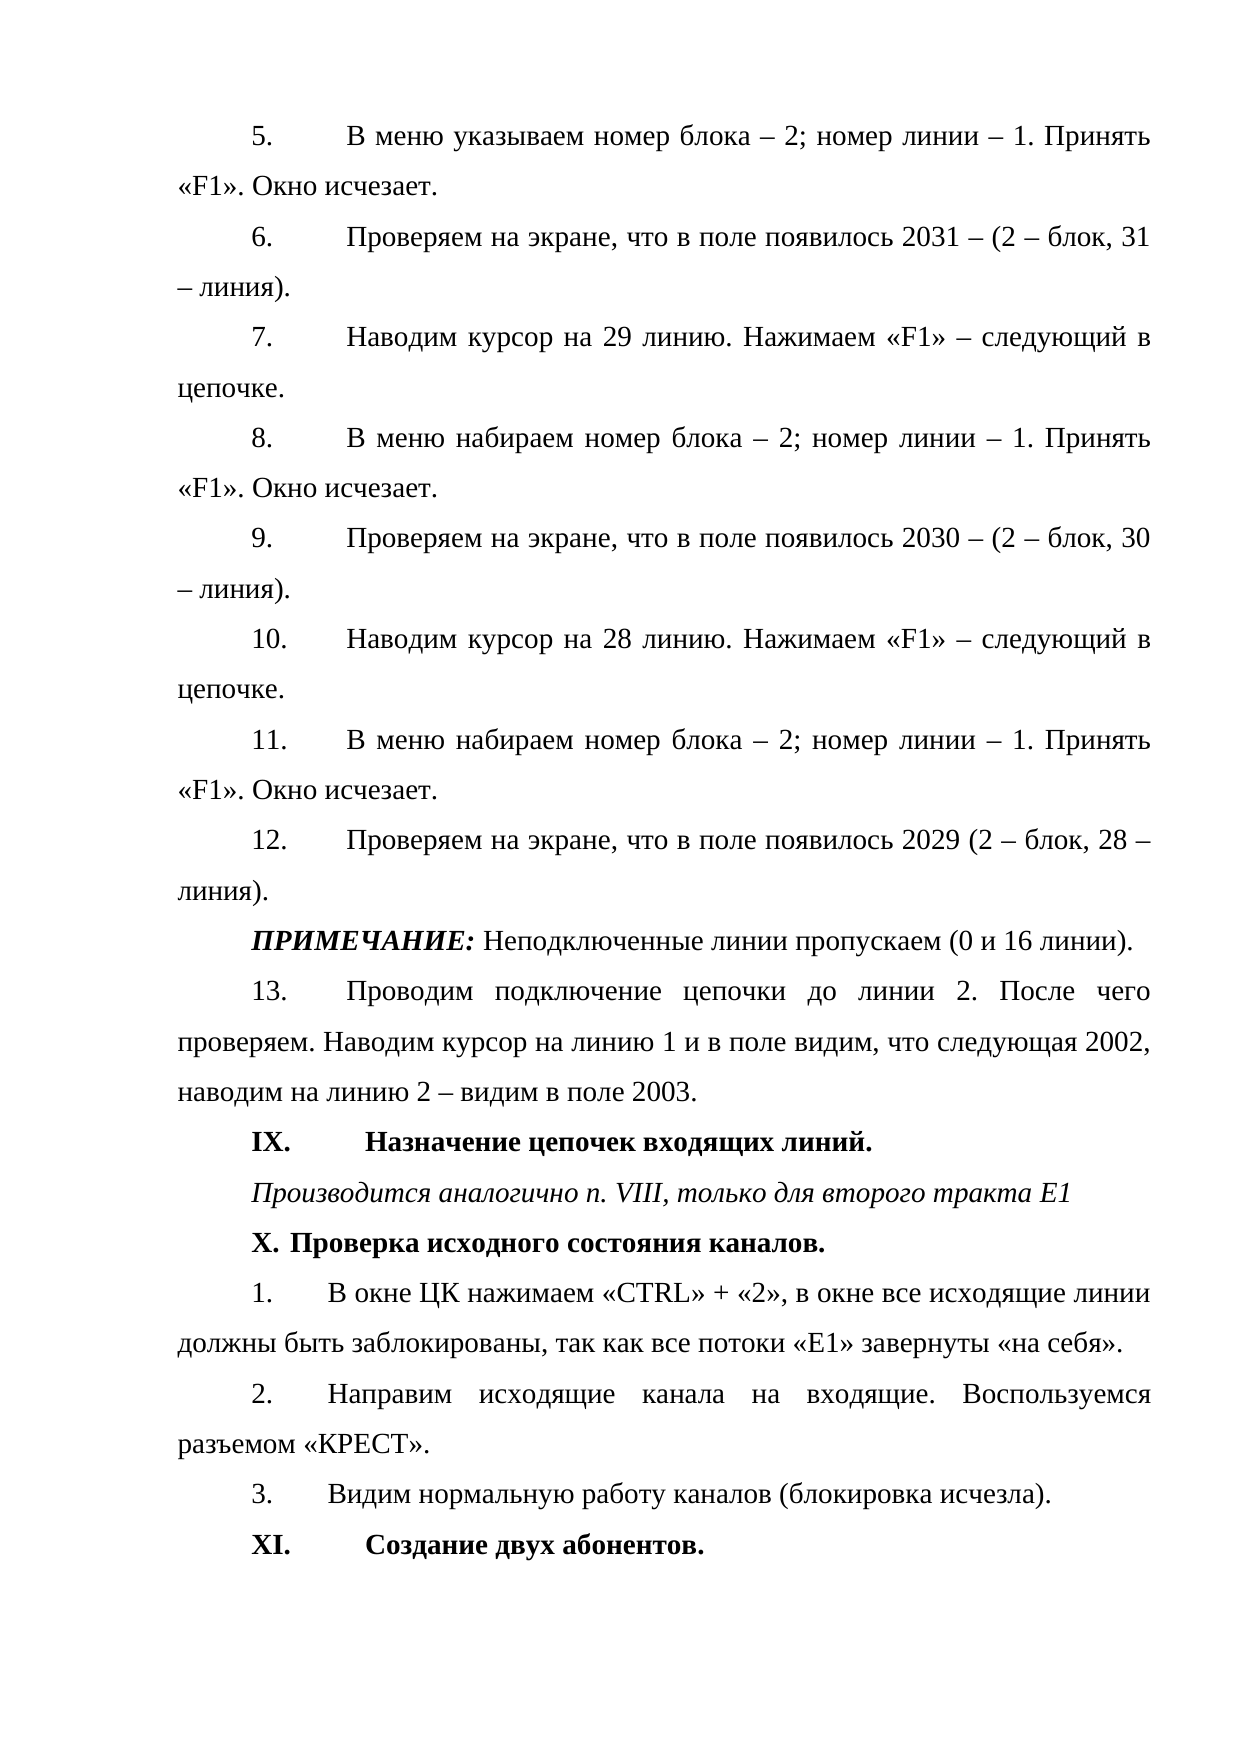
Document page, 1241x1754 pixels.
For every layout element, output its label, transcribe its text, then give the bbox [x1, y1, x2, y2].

list Наводим курсор на 29 линию. Нажимаем «F1» – следующий в цепочке. [177, 319, 1152, 403]
list В меню набираем номер блока – 2; номер линии – 1. Принять «F1». Окно исчезает. [177, 722, 1152, 806]
text Производится аналогично п. VIII, только для второго тракта E1 [177, 1175, 1152, 1208]
list Проверяем на экране, что в поле появилось 2031 – (2 – блок, 31 – линия). [177, 219, 1152, 303]
list Создание двух абонентов. [177, 1527, 1152, 1560]
list Проверяем на экране, что в поле появилось 2030 – (2 – блок, 30 – линия). [177, 521, 1152, 604]
list Проверка исходного состояния каналов. [177, 1225, 1152, 1258]
list Проводим подключение цепочки до линии 2. После чего проверяем. Наводим курсор на линию 1 и в поле видим, что следующая 2002, наводим на линию 2 – видим в поле 2003. [177, 973, 1152, 1108]
list Проверяем на экране, что в поле появилось 2029 (2 – блок, 28 – линия). [177, 822, 1152, 906]
list В меню набираем номер блока – 2; номер линии – 1. Принять «F1». Окно исчезает. [177, 420, 1152, 504]
list Направим исходящие канала на входящие. Воспользуемся разъемом «КРЕСТ». [177, 1376, 1152, 1460]
list Видим нормальную работу каналов (блокировка исчезла). [177, 1477, 1152, 1510]
list В меню указываем номер блока – 2; номер линии – 1. Принять «F1». Окно исчезает. [177, 118, 1152, 202]
list В окне ЦК нажимаем «CTRL» + «2», в окне все исходящие линии должны быть заблокированы, так как все потоки «Е1» завернуты «на себя». [177, 1275, 1152, 1359]
list Назначение цепочек входящих линий. [177, 1124, 1152, 1158]
text ПРИМЕЧАНИЕ: Неподключенные линии пропускаем (0 и 16 линии). [177, 923, 1152, 957]
list Наводим курсор на 28 линию. Нажимаем «F1» – следующий в цепочке. [177, 621, 1152, 705]
